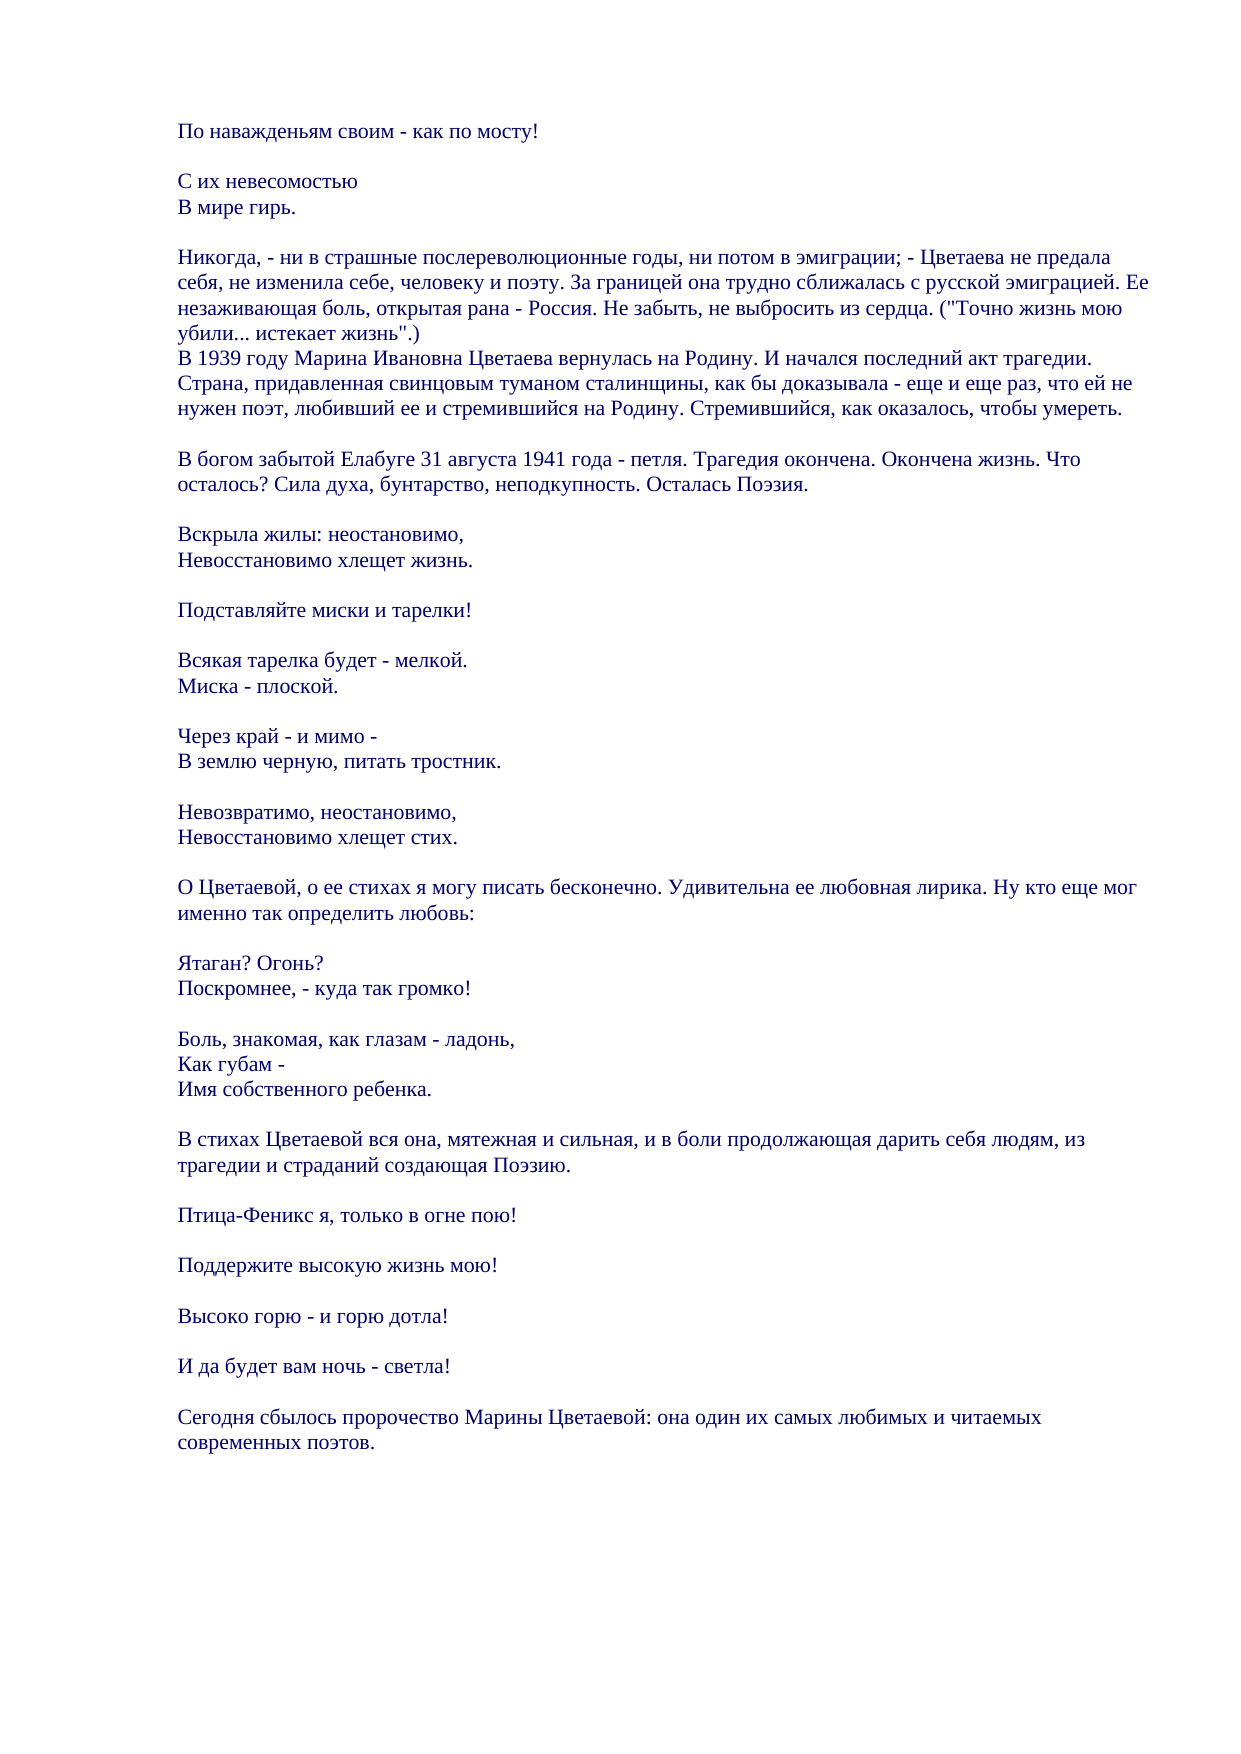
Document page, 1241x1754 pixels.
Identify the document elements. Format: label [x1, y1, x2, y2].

text [177, 118, 1152, 1454]
